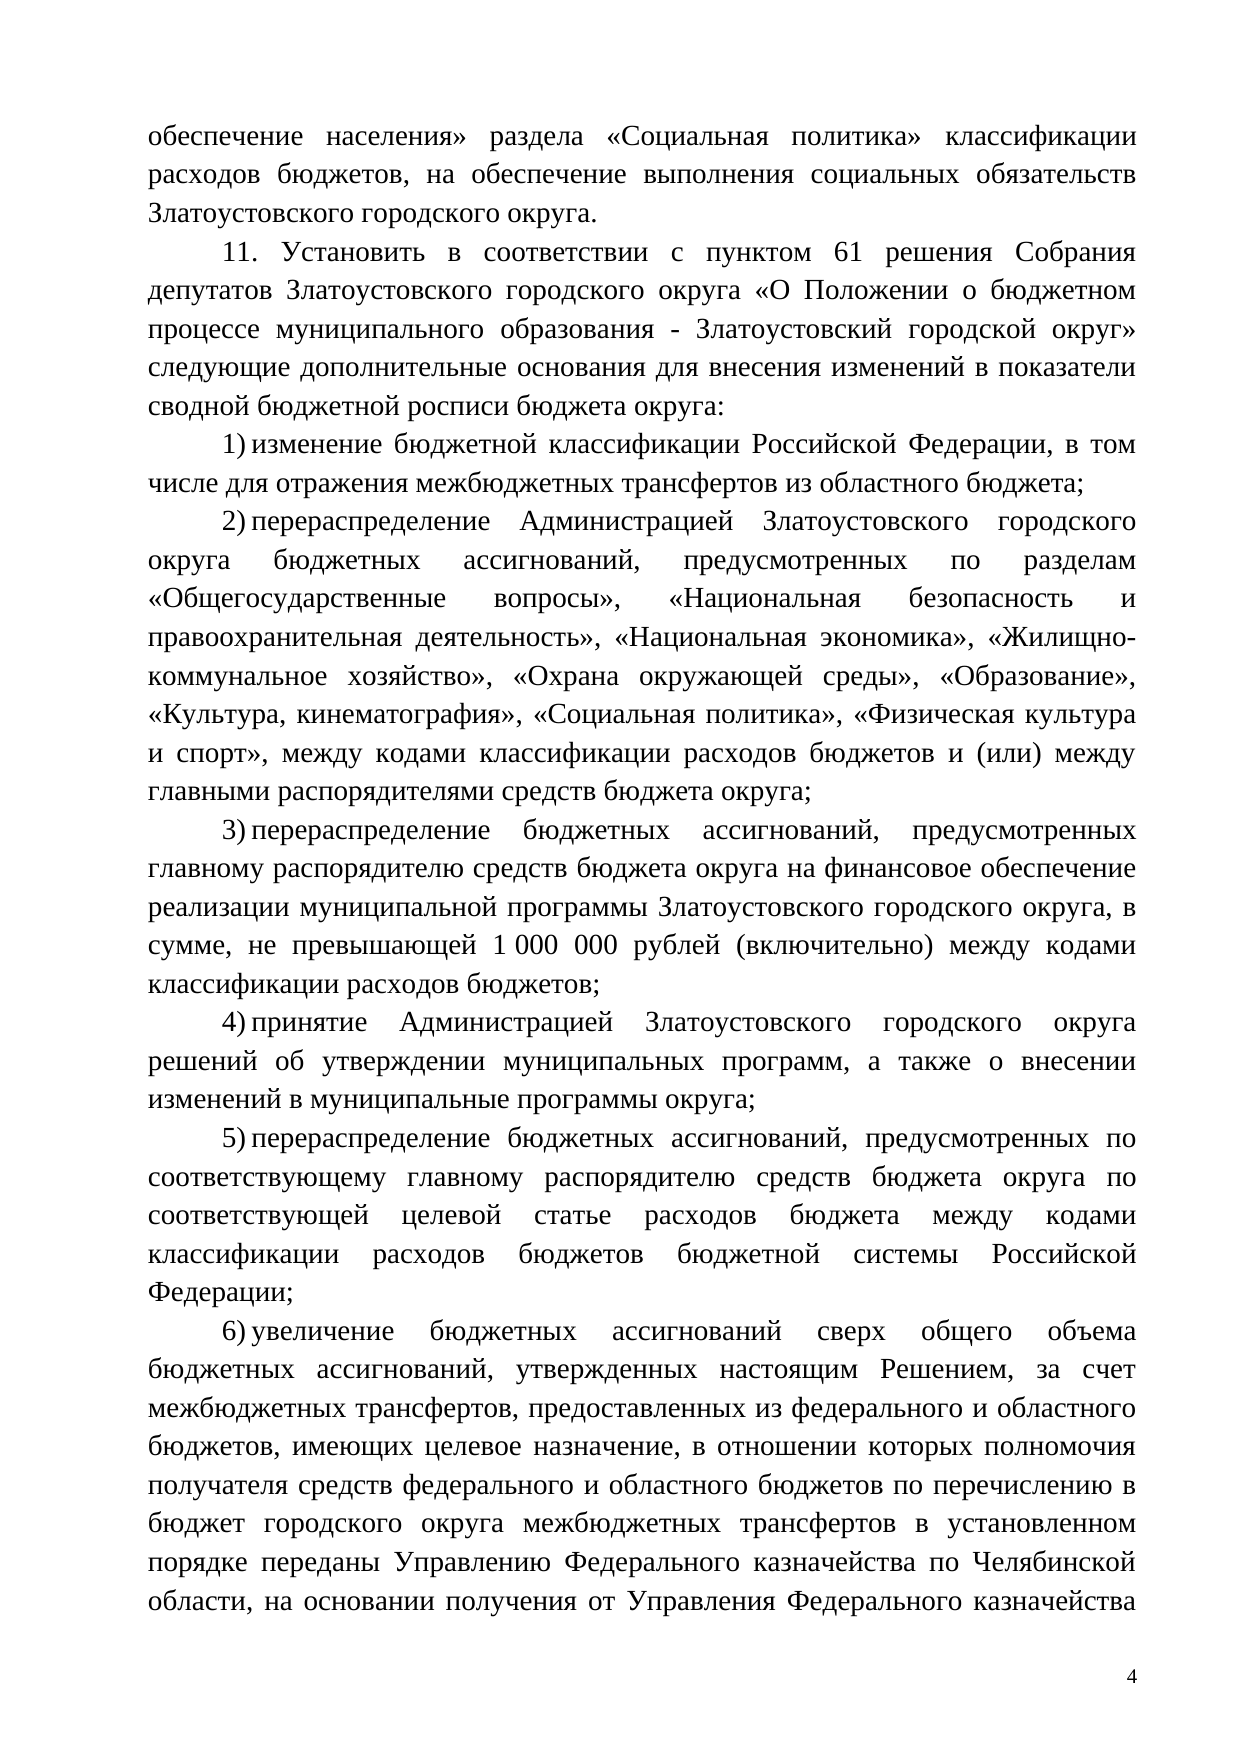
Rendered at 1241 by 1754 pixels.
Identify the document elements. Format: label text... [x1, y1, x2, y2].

list перераспределение бюджетных ассигнований, предусмотренных главному распорядителю средств бюджета округа на финансовое обеспечение реализации муниципальной программы Златоустовского городского округа, в сумме, не превышающей 1 000 000 рублей (включительно) между кодами классификации расходов бюджетов; [148, 812, 1137, 999]
list перераспределение Администрацией Златоустовского городского округа бюджетных ассигнований, предусмотренных по разделам «Общегосударственные вопросы», «Национальная безопасность и правоохранительная деятельность», «Национальная экономика», «Жилищно-коммунальное хозяйство», «Охрана окружающей среды», «Образование», «Культура, кинематография», «Социальная политика», «Физическая культура и спорт», между кодами классификации расходов бюджетов и (или) между главными распорядителями средств бюджета округа; [148, 503, 1137, 807]
list изменение бюджетной классификации Российской Федерации, в том числе для отражения межбюджетных трансфертов из областного бюджета; [148, 426, 1137, 498]
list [148, 1313, 1137, 1616]
list перераспределение бюджетных ассигнований, предусмотренных по соответствующему главному распорядителю средств бюджета округа по соответствующей целевой статье расходов бюджета между кодами классификации расходов бюджетов бюджетной системы Российской Федерации; [148, 1120, 1137, 1308]
text 11. Установить в соответствии с пунктом 61 решения Собрания депутатов Златоустовского городского округа «О Положении о бюджетном процессе муниципального образования - Златоустовский городской округ» следующие дополнительные основания для внесения изменений в показатели сводной бюджетной росписи бюджета округа: [148, 234, 1137, 421]
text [148, 118, 1137, 229]
list принятие Администрацией Златоустовского городского округа решений об утверждении муниципальных программ, а также о внесении изменений в муниципальные программы округа; [148, 1004, 1137, 1115]
